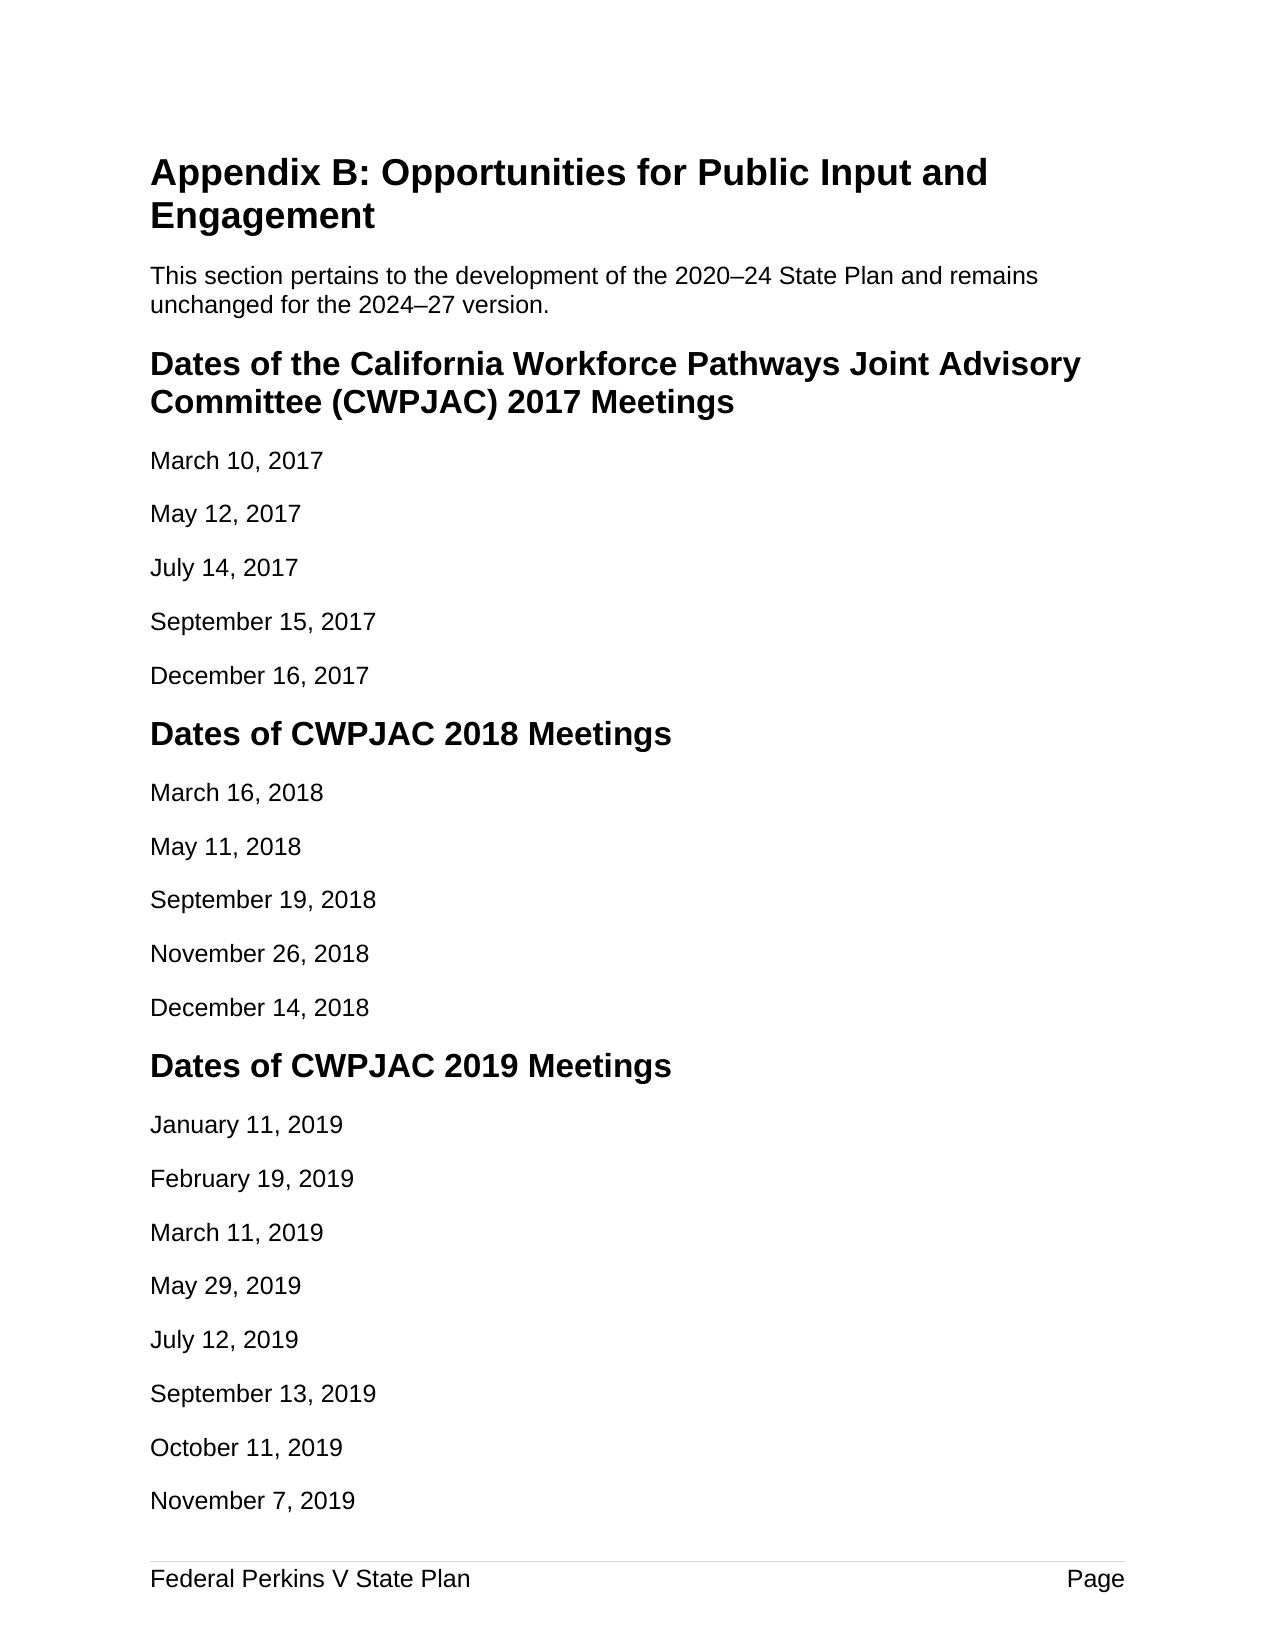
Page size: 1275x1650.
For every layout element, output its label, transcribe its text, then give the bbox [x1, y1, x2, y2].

subtitle Dates of the California Workforce Pathways Joint Advisory Committee (CWPJAC) 2017 Meetings [150, 344, 1125, 421]
text November 26, 2018 [150, 939, 1125, 968]
text February 19, 2019 [150, 1164, 1125, 1192]
text September 15, 2017 [150, 607, 1125, 636]
text October 11, 2019 [150, 1432, 1125, 1461]
text May 11, 2018 [150, 832, 1125, 860]
text This section pertains to the development of the 2020–24 State Plan and remains unchanged for the 2024–27 version. [150, 261, 1125, 319]
subtitle Appendix B: Opportunities for Public Input and Engagement [150, 150, 1125, 236]
text May 12, 2017 [150, 499, 1125, 528]
text March 10, 2017 [150, 446, 1125, 474]
text January 11, 2019 [150, 1110, 1125, 1139]
subtitle Dates of CWPJAC 2019 Meetings [150, 1047, 1125, 1085]
text December 16, 2017 [150, 661, 1125, 689]
subtitle Dates of CWPJAC 2018 Meetings [150, 714, 1125, 753]
text July 14, 2017 [150, 553, 1125, 582]
text July 12, 2019 [150, 1325, 1125, 1354]
text May 29, 2019 [150, 1271, 1125, 1300]
text November 7, 2019 [150, 1486, 1125, 1515]
text September 19, 2018 [150, 885, 1125, 914]
text December 14, 2018 [150, 993, 1125, 1022]
text March 16, 2018 [150, 778, 1125, 807]
text September 13, 2019 [150, 1379, 1125, 1407]
text March 11, 2019 [150, 1217, 1125, 1246]
